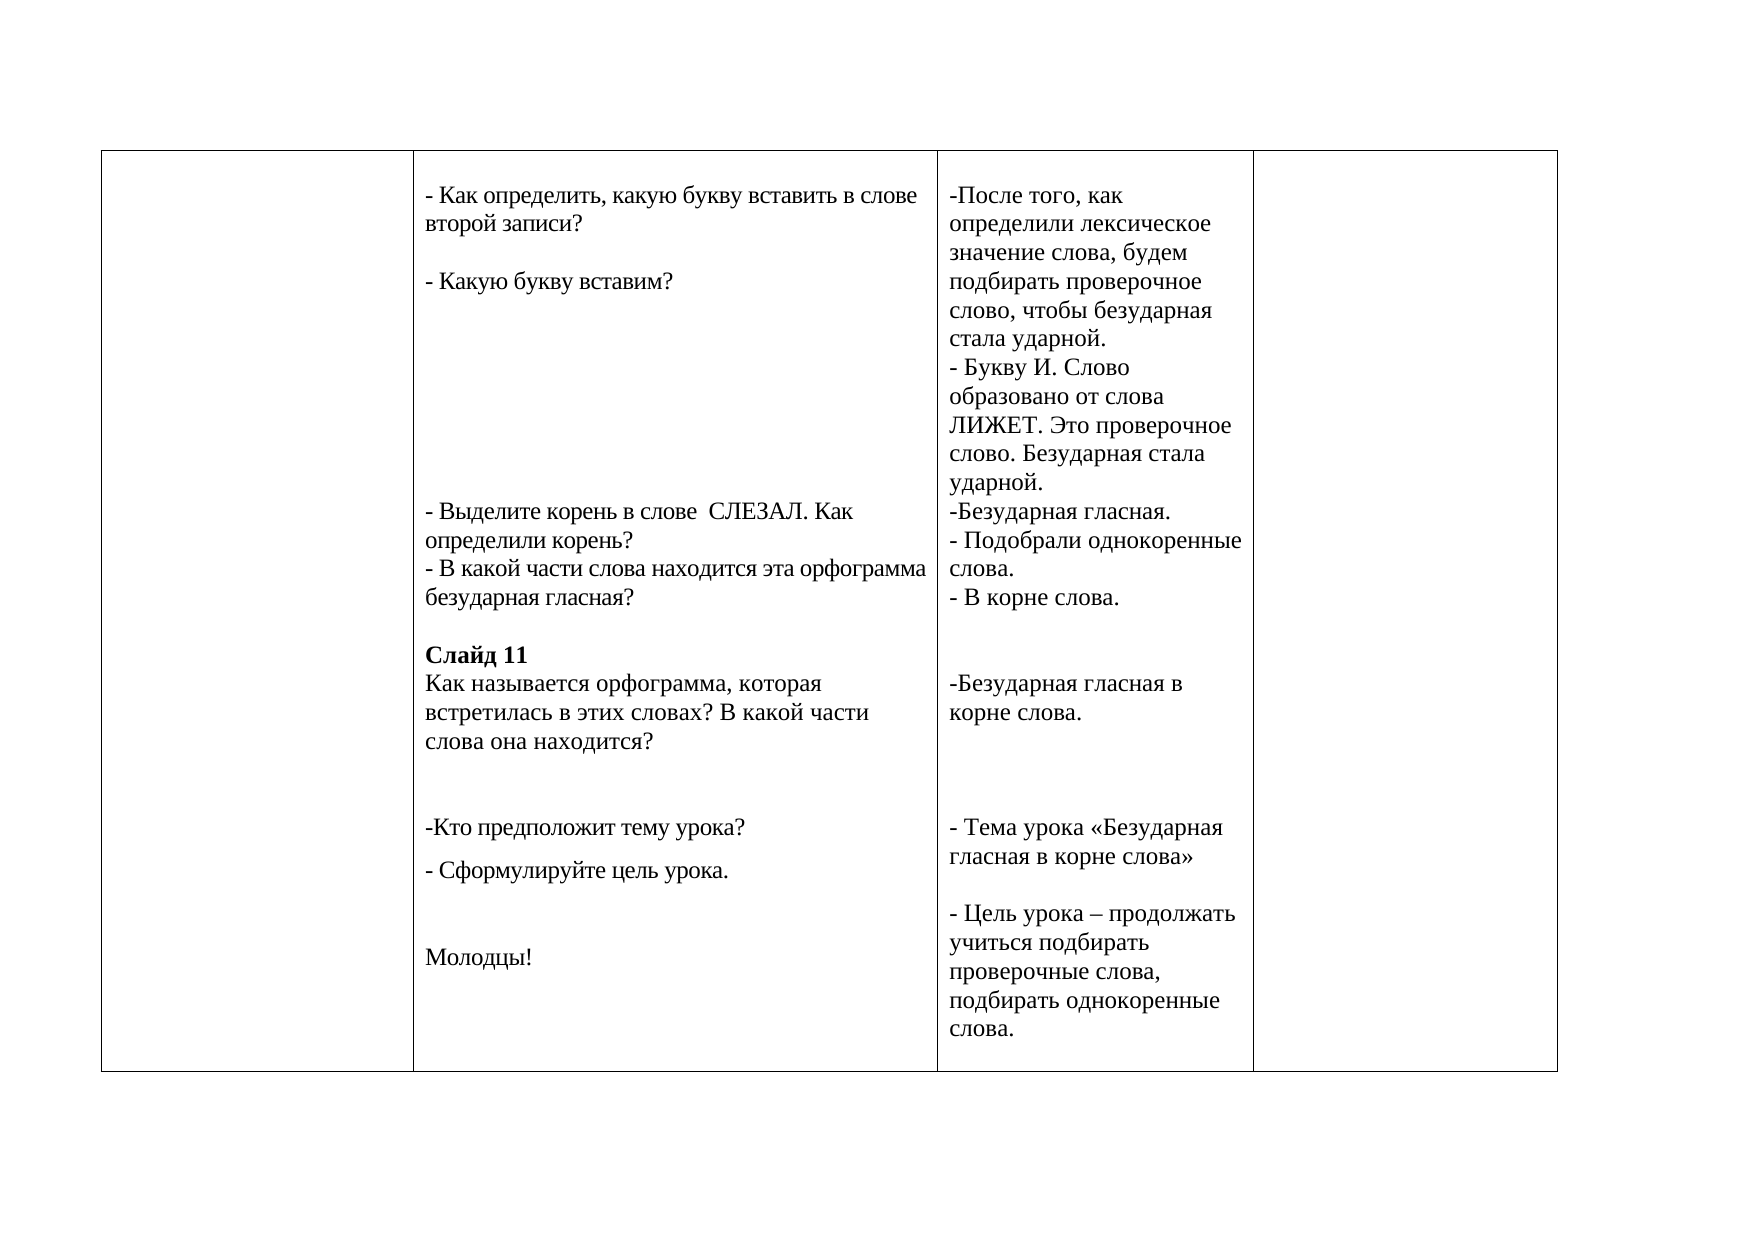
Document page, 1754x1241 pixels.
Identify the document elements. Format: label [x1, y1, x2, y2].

table_cell [938, 151, 1253, 1071]
table_cell [102, 151, 413, 1071]
table_cell [1254, 151, 1557, 1071]
table_cell [414, 151, 937, 1071]
